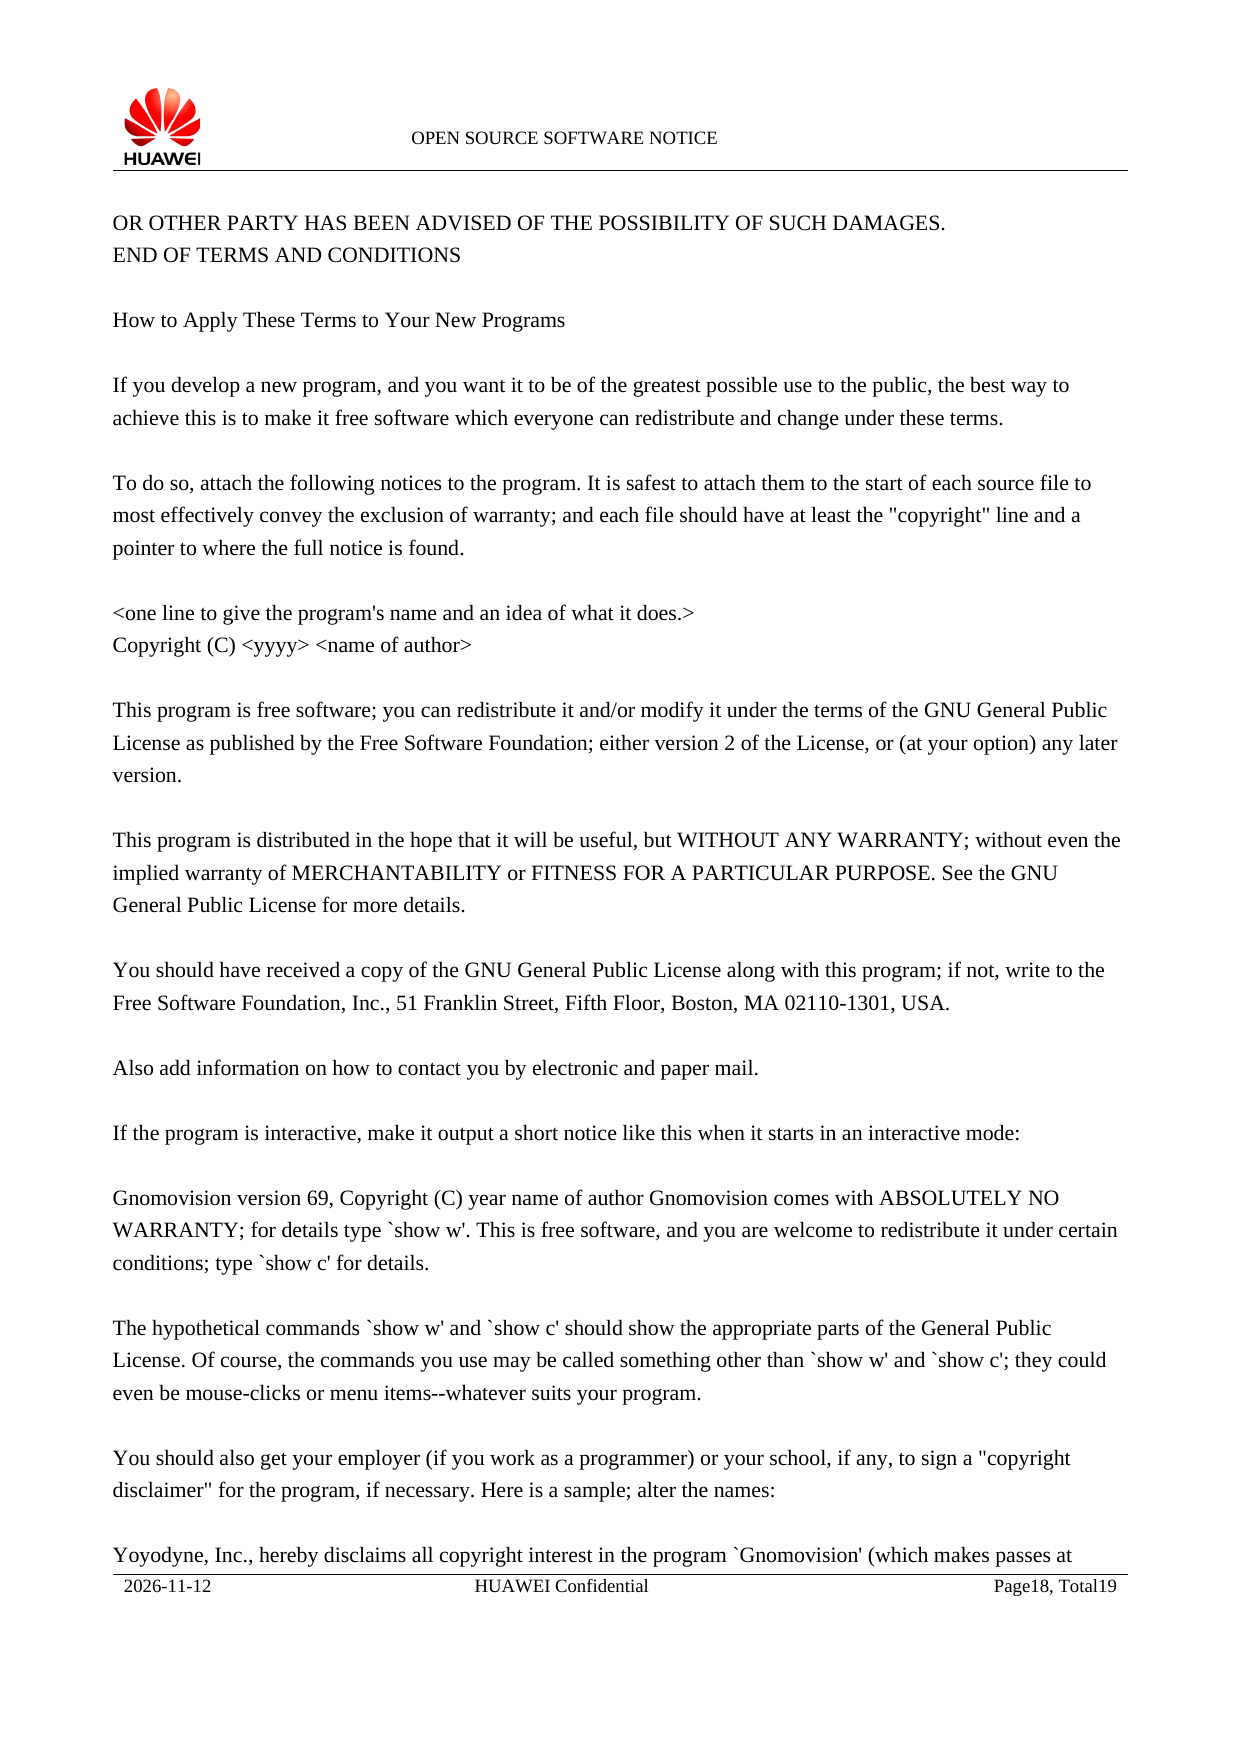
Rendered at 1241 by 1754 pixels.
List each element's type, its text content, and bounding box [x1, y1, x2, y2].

picture [124, 88, 201, 165]
